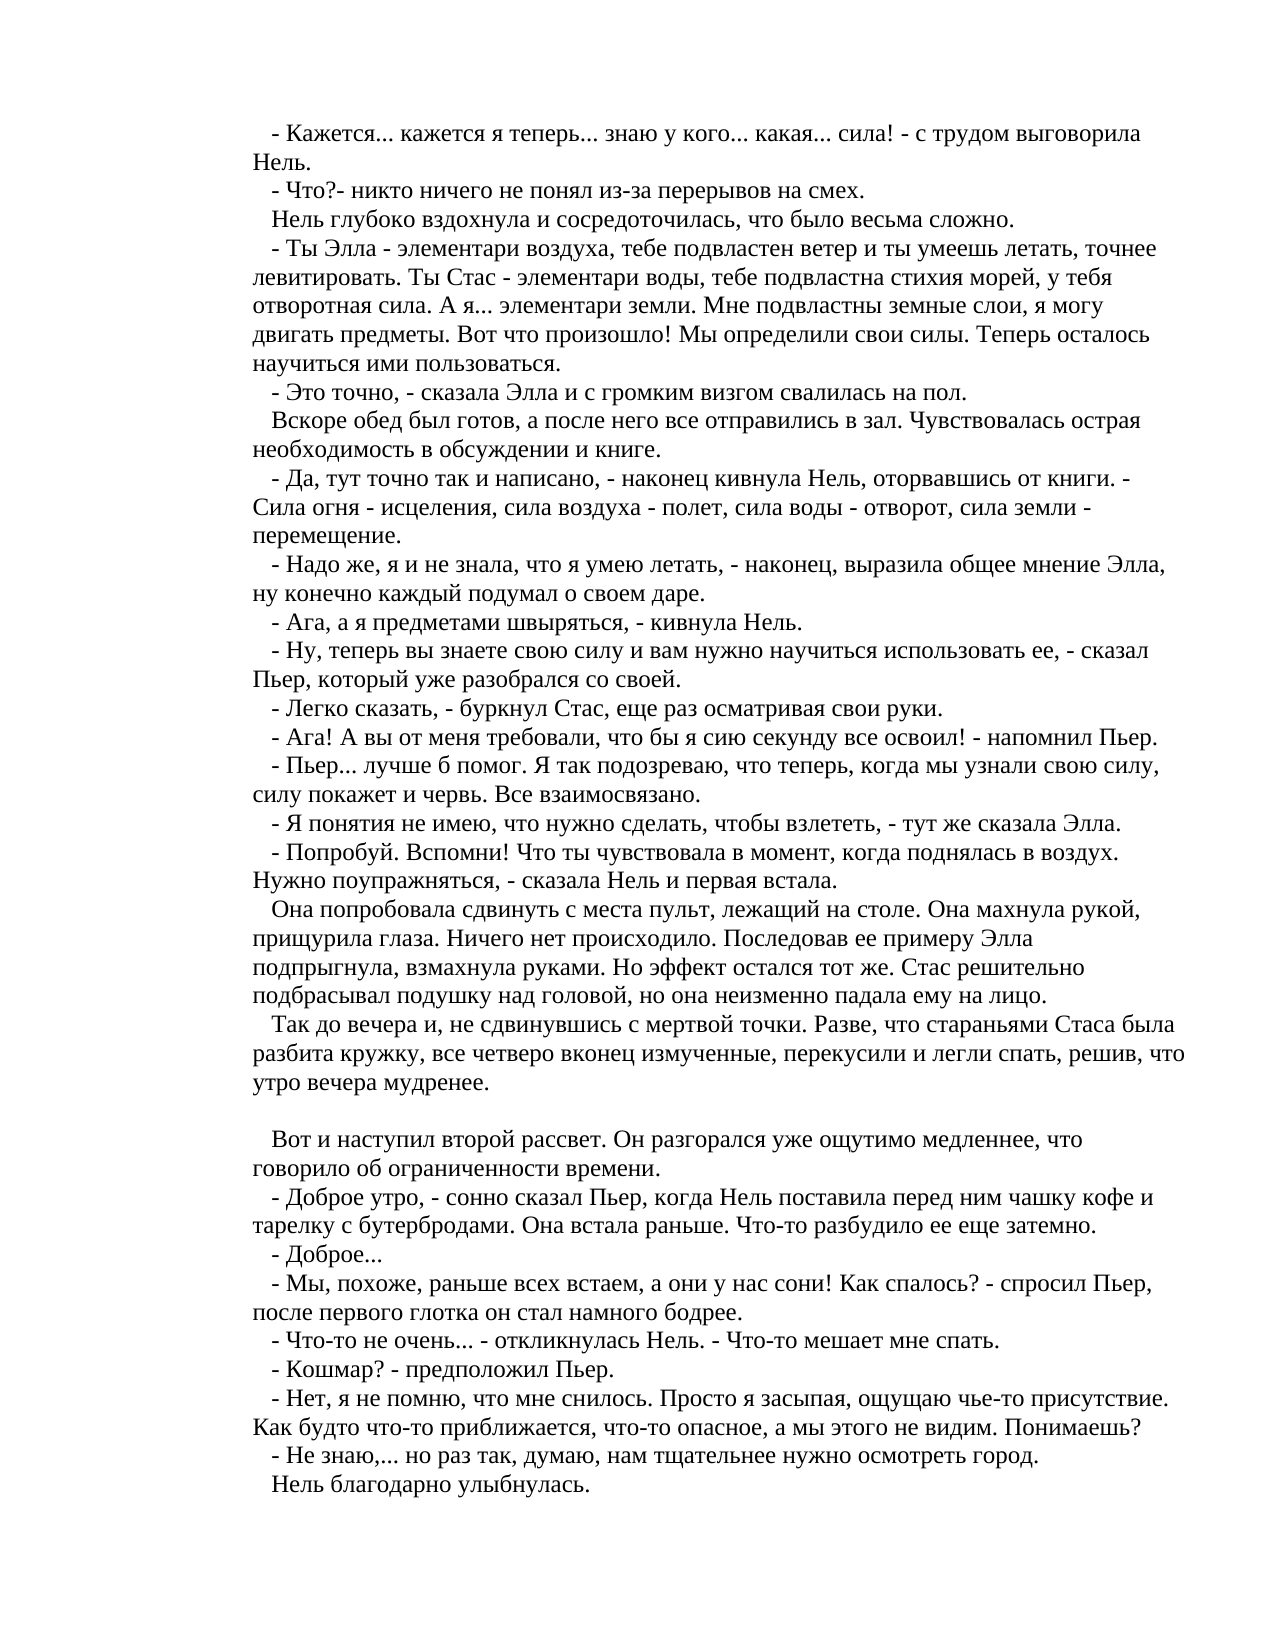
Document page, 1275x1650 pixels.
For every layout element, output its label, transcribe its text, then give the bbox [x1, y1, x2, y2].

text - Кошмар? - предположил Пьер. [252, 1354, 1186, 1383]
text - Да, тут точно так и написано, - наконец кивнула Нель, оторвавшись от книги. - Сила огня - исцеления, сила воздуха - полет, сила воды - отворот, сила земли - перемещение. [252, 463, 1186, 549]
text - Не знаю,... но раз так, думаю, нам тщательнее нужно осмотреть город. [252, 1441, 1186, 1469]
text - Мы, похоже, раньше всех встаем, а они у нас сони! Как спалось? - спросил Пьер, после первого глотка он стал намного бодрее. [252, 1268, 1186, 1326]
text - Что-то не очень... - откликнулась Нель. - Что-то мешает мне спать. [252, 1326, 1186, 1354]
text - Надо же, я и не знала, что я умею летать, - наконец, выразила общее мнение Элла, ну конечно каждый подумал о своем даре. [252, 549, 1186, 607]
text - Попробуй. Вспомни! Что ты чувствовала в момент, когда поднялась в воздух. Нужно поупражняться, - сказала Нель и первая встала. [252, 837, 1186, 894]
text - Ты Элла - элементари воздуха, тебе подвластен ветер и ты умеешь летать, точнее левитировать. Ты Стас - элементари воды, тебе подвластна стихия морей, у тебя отворотная сила. А я... элементари земли. Мне подвластны земные слои, я могу двигать предметы. Вот что произошло! Мы определили свои силы. Теперь осталось научиться ими пользоваться. [252, 233, 1186, 377]
text Так до вечера и, не сдвинувшись с мертвой точки. Разве, что стараньями Стаса была разбита кружку, все четверо вконец измученные, перекусили и легли спать, решив, что утро вечера мудренее. [252, 1009, 1186, 1096]
text - Легко сказать, - буркнул Стас, еще раз осматривая свои руки. [252, 693, 1186, 722]
text Вот и наступил второй рассвет. Он разгорался уже ощутимо медленнее, что говорило об ограниченности времени. [252, 1124, 1186, 1182]
text - Доброе утро, - сонно сказал Пьер, когда Нель поставила перед ним чашку кофе и тарелку с бутербродами. Она встала раньше. Что-то разбудило ее еще затемно. [252, 1182, 1186, 1239]
text - Доброе... [252, 1239, 1186, 1268]
text Она попробовала сдвинуть с места пульт, лежащий на столе. Она махнула рукой, прищурила глаза. Ничего нет происходило. Последовав ее примеру Элла подпрыгнула, взмахнула руками. Но эффект остался тот же. Стас решительно подбрасывал подушку над головой, но она неизменно падала ему на лицо. [252, 894, 1186, 1009]
text - Ага, а я предметами швыряться, - кивнула Нель. [252, 607, 1186, 636]
text - Нет, я не помню, что мне снилось. Просто я засыпая, ощущаю чье-то присутствие. Как будто что-то приближается, что-то опасное, а мы этого не видим. Понимаешь? [252, 1383, 1186, 1441]
text Нель глубоко вздохнула и сосредоточилась, что было весьма сложно. [252, 204, 1186, 233]
text - Что?- никто ничего не понял из-за перерывов на смех. [252, 176, 1186, 204]
text - Ага! А вы от меня требовали, что бы я сию секунду все освоил! - напомнил Пьер. [252, 722, 1186, 751]
text - Я понятия не имею, что нужно сделать, чтобы взлететь, - тут же сказала Элла. [252, 808, 1186, 837]
text - Кажется... кажется я теперь... знаю у кого... какая... сила! - с трудом выговорила Нель. [252, 118, 1186, 176]
text - Это точно, - сказала Элла и с громким визгом свалилась на пол. [252, 377, 1186, 406]
text Вскоре обед был готов, а после него все отправились в зал. Чувствовалась острая необходимость в обсуждении и книге. [252, 406, 1186, 463]
text Нель благодарно улыбнулась. [252, 1469, 1186, 1498]
text - Ну, теперь вы знаете свою силу и вам нужно научиться использовать ее, - сказал Пьер, который уже разобрался со своей. [252, 636, 1186, 693]
text - Пьер... лучше б помог. Я так подозреваю, что теперь, когда мы узнали свою силу, силу покажет и червь. Все взаимосвязано. [252, 751, 1186, 808]
